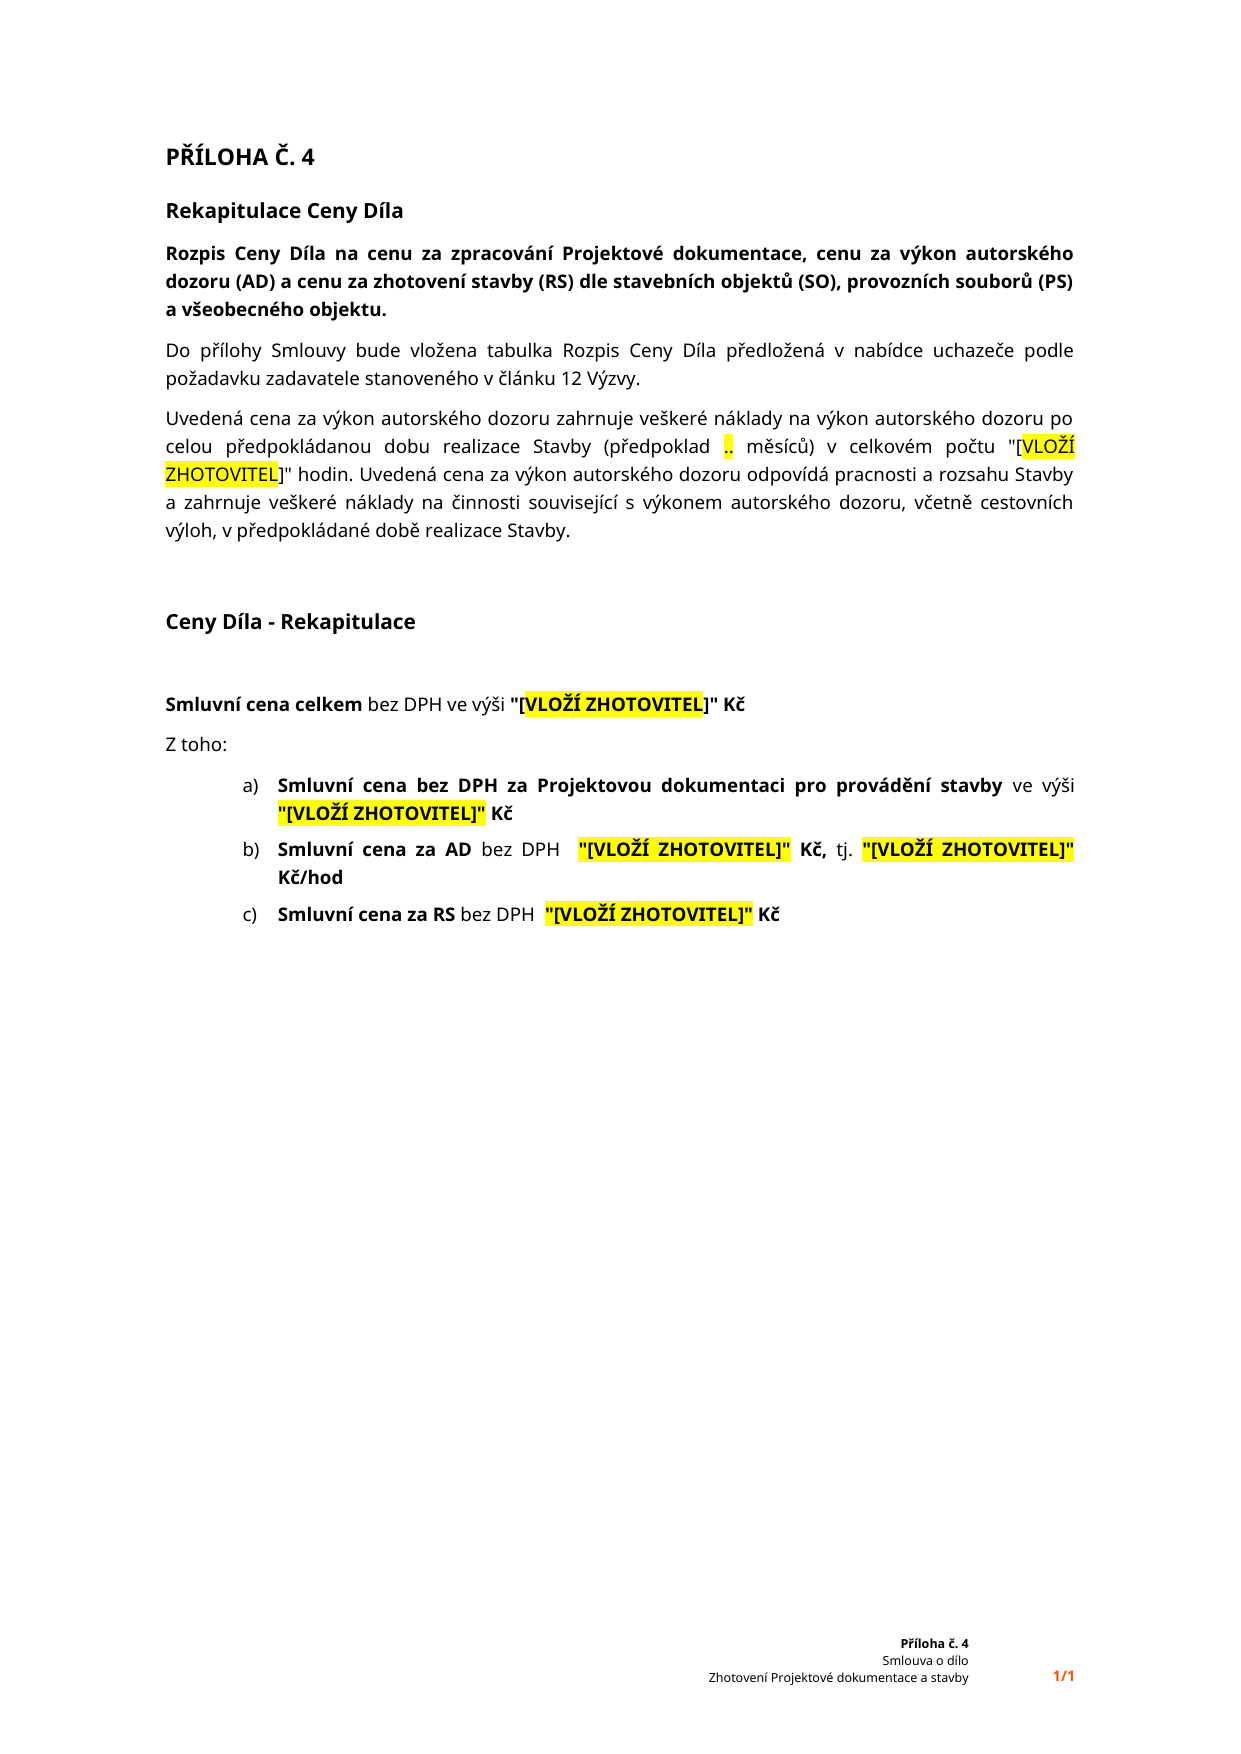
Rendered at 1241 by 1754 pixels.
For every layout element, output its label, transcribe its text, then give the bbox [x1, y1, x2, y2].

text Ceny Díla - Rekapitulace [165, 607, 1075, 635]
list Smluvní cena za RS bez DPH "[VLOŽÍ ZHOTOVITEL]" Kč [753, 901, 1075, 926]
text Smluvní cena celkem bez DPH ve výši "[VLOŽÍ ZHOTOVITEL]" Kč [703, 691, 1075, 717]
list Smluvní cena za RS bez DPH "[VLOŽÍ ZHOTOVITEL]" Kč [242, 901, 545, 926]
text Smluvní cena celkem bez DPH ve výši "[VLOŽÍ ZHOTOVITEL]" Kč [165, 691, 525, 717]
text Rekapitulace Ceny Díla [165, 197, 1075, 225]
text Do přílohy Smlouvy bude vložena tabulka Rozpis Ceny Díla předložená v nabídce uchazeče podle požadavku zadavatele stanoveného v článku 12 Výzvy. [165, 337, 1075, 390]
list Smluvní cena za AD bez DPH "[VLOŽÍ ZHOTOVITEL]" Kč, tj. "[VLOŽÍ ZHOTOVITEL]" Kč/hod [242, 837, 1075, 890]
text Z toho: [165, 732, 1075, 757]
text Uvedená cena za výkon autorského dozoru zahrnuje veškeré náklady na výkon autorského dozoru po celou předpokládanou dobu realizace Stavby (předpoklad .. měsíců) v celkovém počtu "[VLOŽÍ ZHOTOVITEL]" hodin. Uvedená cena za výkon autorského dozoru odpovídá pracnosti a rozsahu Stavby a zahrnuje veškeré náklady na činnosti související s výkonem autorského dozoru, včetně cestovních výloh, v předpokládané době realizace Stavby. [165, 405, 1075, 543]
text Rozpis Ceny Díla na cenu za zpracování Projektové dokumentace, cenu za výkon autorského dozoru (AD) a cenu za zhotovení stavby (RS) dle stavebních objektů (SO), provozních souborů (PS) a všeobecného objektu. [165, 240, 1075, 322]
text Příloha č. 4 [165, 141, 1075, 173]
list Smluvní cena bez DPH za Projektovou dokumentaci pro provádění stavby ve výši "[VLOŽÍ ZHOTOVITEL]" Kč [242, 772, 1075, 826]
